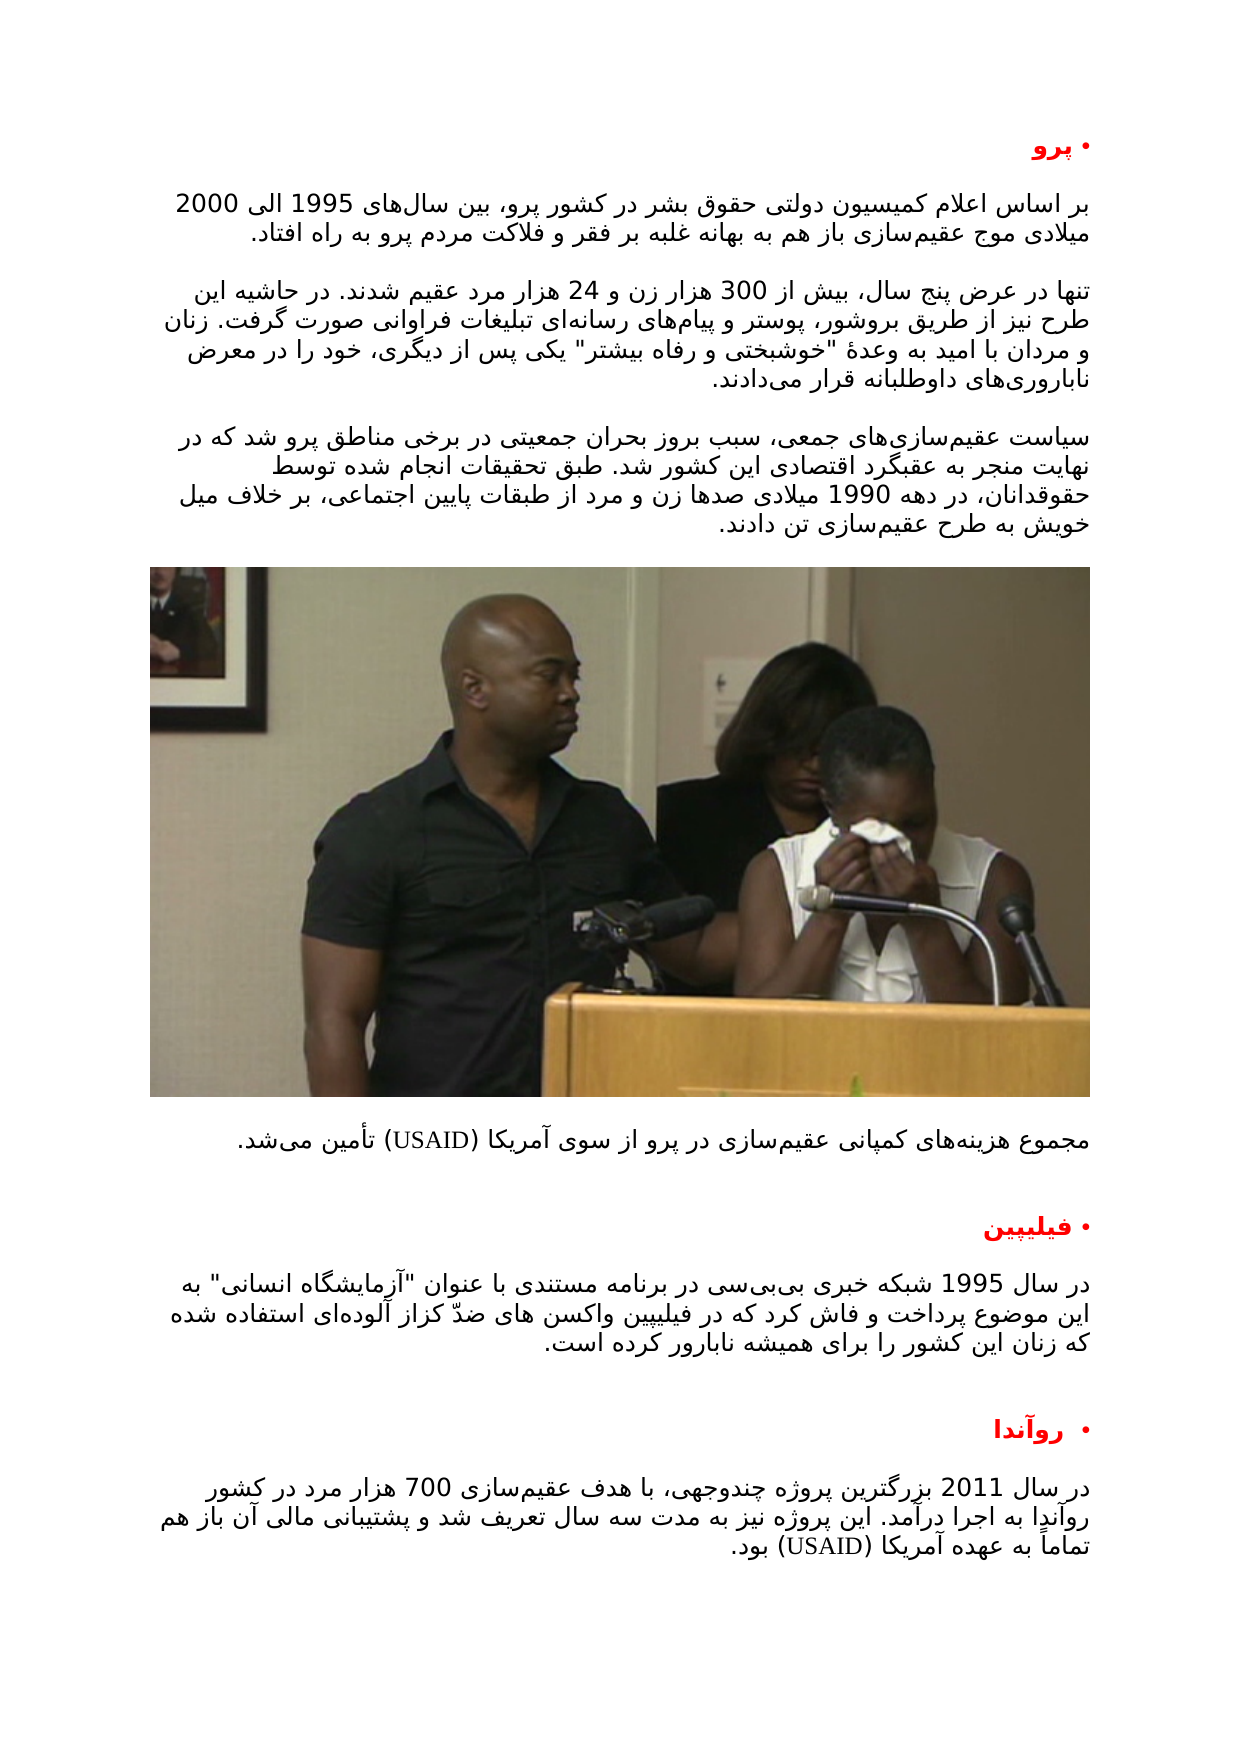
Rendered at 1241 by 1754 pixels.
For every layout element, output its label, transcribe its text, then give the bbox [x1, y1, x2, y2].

text در سال 1995 شبکه خبری بی‌بی‌سی در برنامه مستندی با عنوان "آزمایشگاه انسانی" به این موضوع پرداخت و فاش کرد که در فیلیپین واکسن ‌های ضدّ کزاز آلوده‌ای استفاده شده که زنان این کشور را برای همیشه نابارور کرده است. [150, 1270, 1090, 1357]
text در سال 2011 بزرگترین پروژه چندوجهی، با هدف عقیم‌سازی 700 هزار مرد در کشور روآندا به اجرا درآمد. این پروژه نیز به مدت سه سال تعریف شد و پشتیبانی مالی آن باز هم تماماً به عهده آمریکا (USAID) بود. [150, 1473, 1090, 1560]
picture [150, 567, 1090, 1097]
text سیاست عقیم‌سازی‌های جمعی، سبب بروز بحران جمعیتی در برخی مناطق پرو شد که در نهایت منجر به عقبگرد اقتصادی این کشور شد. طبق تحقیقات انجام شده توسط حقوقدانان، در دهه 1990 میلادی صدها زن و مرد از طبقات پایین اجتماعی، بر خلاف میل خویش به طرح عقیم‌سازی تن دادند. [150, 422, 1090, 538]
text • پرو [150, 131, 1090, 161]
text بر اساس اعلام کمیسیون دولتی حقوق بشر در کشور پرو، بین سال‌های 1995 الی 2000 میلادی موج عقیم‌سازی باز هم به بهانه غلبه بر فقر و فلاکت مردم پرو به راه افتاد. [150, 189, 1090, 248]
text مجموع هزینه‌های کمپانی عقیم‌سازی در پرو از سوی آمریکا (USAID) تأمین می‌شد. [150, 1125, 1090, 1154]
text • فیلیپین [150, 1212, 1090, 1241]
text تنها در عرض پنج سال، بیش از 300 هزار زن و 24 هزار مرد عقیم شدند. در حاشیه این طرح نیز از طریق بروشور، پوستر و پیام‌های رسانه‌ای تبلیغات فراوانی صورت گرفت. زنان و مردان با امید به وعدۀ "خوشبختی و رفاه بیشتر" یکی پس از دیگری، خود را در معرض ناباروری‌های داوطلبانه قرار می‌دادند. [150, 276, 1090, 393]
text • روآندا [150, 1415, 1090, 1444]
